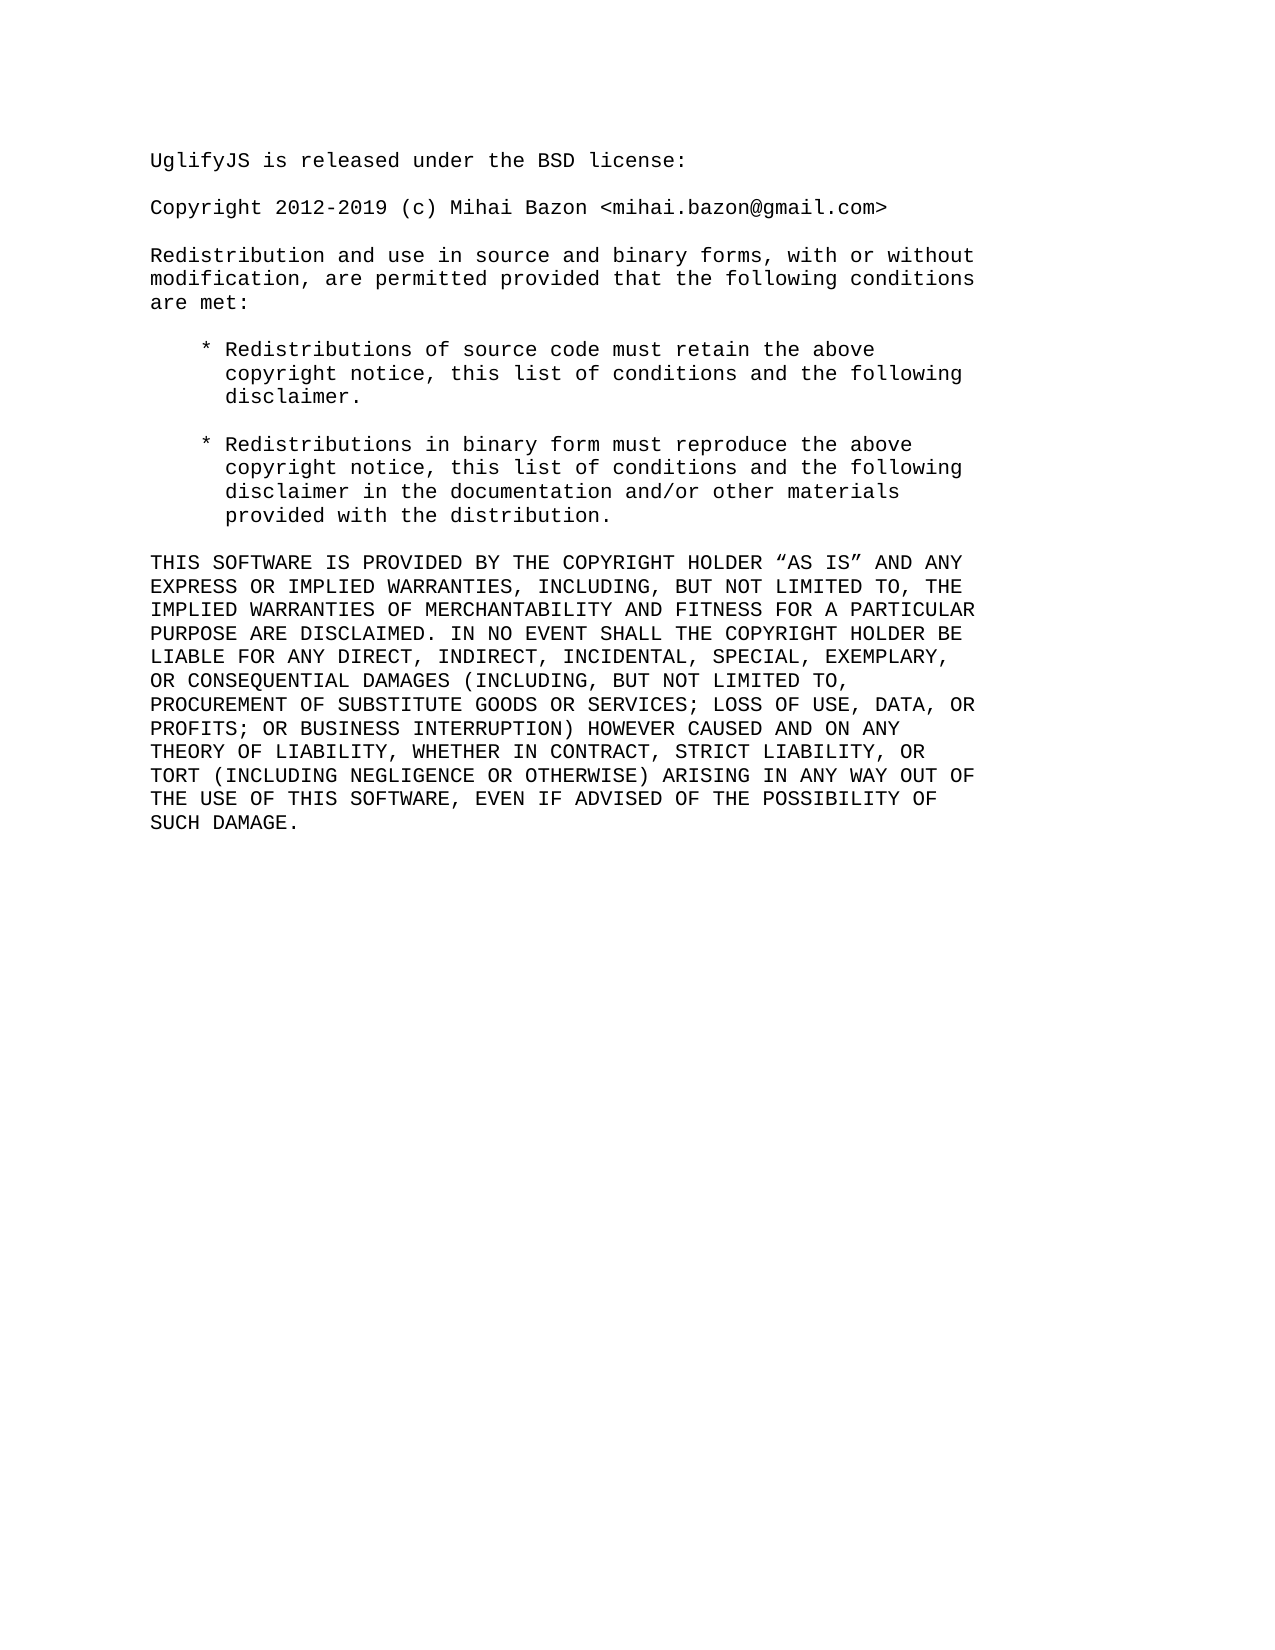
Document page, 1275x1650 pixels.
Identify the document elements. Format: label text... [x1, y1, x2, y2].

text THIS SOFTWARE IS PROVIDED BY THE COPYRIGHT HOLDER “AS IS” AND ANY [150, 552, 1125, 576]
text LIABLE FOR ANY DIRECT, INDIRECT, INCIDENTAL, SPECIAL, EXEMPLARY, [150, 647, 1125, 670]
text are met: [150, 292, 1125, 316]
text disclaimer. [150, 386, 1125, 410]
text UglifyJS is released under the BSD license: [150, 150, 1125, 174]
text PROFITS; OR BUSINESS INTERRUPTION) HOWEVER CAUSED AND ON ANY [150, 717, 1125, 741]
text * Redistributions of source code must retain the above [150, 339, 1125, 363]
text Copyright 2012-2019 (c) Mihai Bazon <mihai.bazon@gmail.com> [150, 197, 1125, 221]
text copyright notice, this list of conditions and the following [150, 363, 1125, 386]
text SUCH DAMAGE. [150, 812, 1125, 836]
text modification, are permitted provided that the following conditions [150, 268, 1125, 292]
text PURPOSE ARE DISCLAIMED. IN NO EVENT SHALL THE COPYRIGHT HOLDER BE [150, 623, 1125, 647]
text EXPRESS OR IMPLIED WARRANTIES, INCLUDING, BUT NOT LIMITED TO, THE [150, 576, 1125, 599]
text * Redistributions in binary form must reproduce the above [150, 434, 1125, 457]
text disclaimer in the documentation and/or other materials [150, 481, 1125, 505]
text PROCUREMENT OF SUBSTITUTE GOODS OR SERVICES; LOSS OF USE, DATA, OR [150, 694, 1125, 717]
text OR CONSEQUENTIAL DAMAGES (INCLUDING, BUT NOT LIMITED TO, [150, 670, 1125, 694]
text THE USE OF THIS SOFTWARE, EVEN IF ADVISED OF THE POSSIBILITY OF [150, 788, 1125, 812]
text TORT (INCLUDING NEGLIGENCE OR OTHERWISE) ARISING IN ANY WAY OUT OF [150, 765, 1125, 788]
text provided with the distribution. [150, 505, 1125, 528]
text copyright notice, this list of conditions and the following [150, 457, 1125, 481]
text THEORY OF LIABILITY, WHETHER IN CONTRACT, STRICT LIABILITY, OR [150, 741, 1125, 765]
text Redistribution and use in source and binary forms, with or without [150, 244, 1125, 268]
text IMPLIED WARRANTIES OF MERCHANTABILITY AND FITNESS FOR A PARTICULAR [150, 599, 1125, 623]
